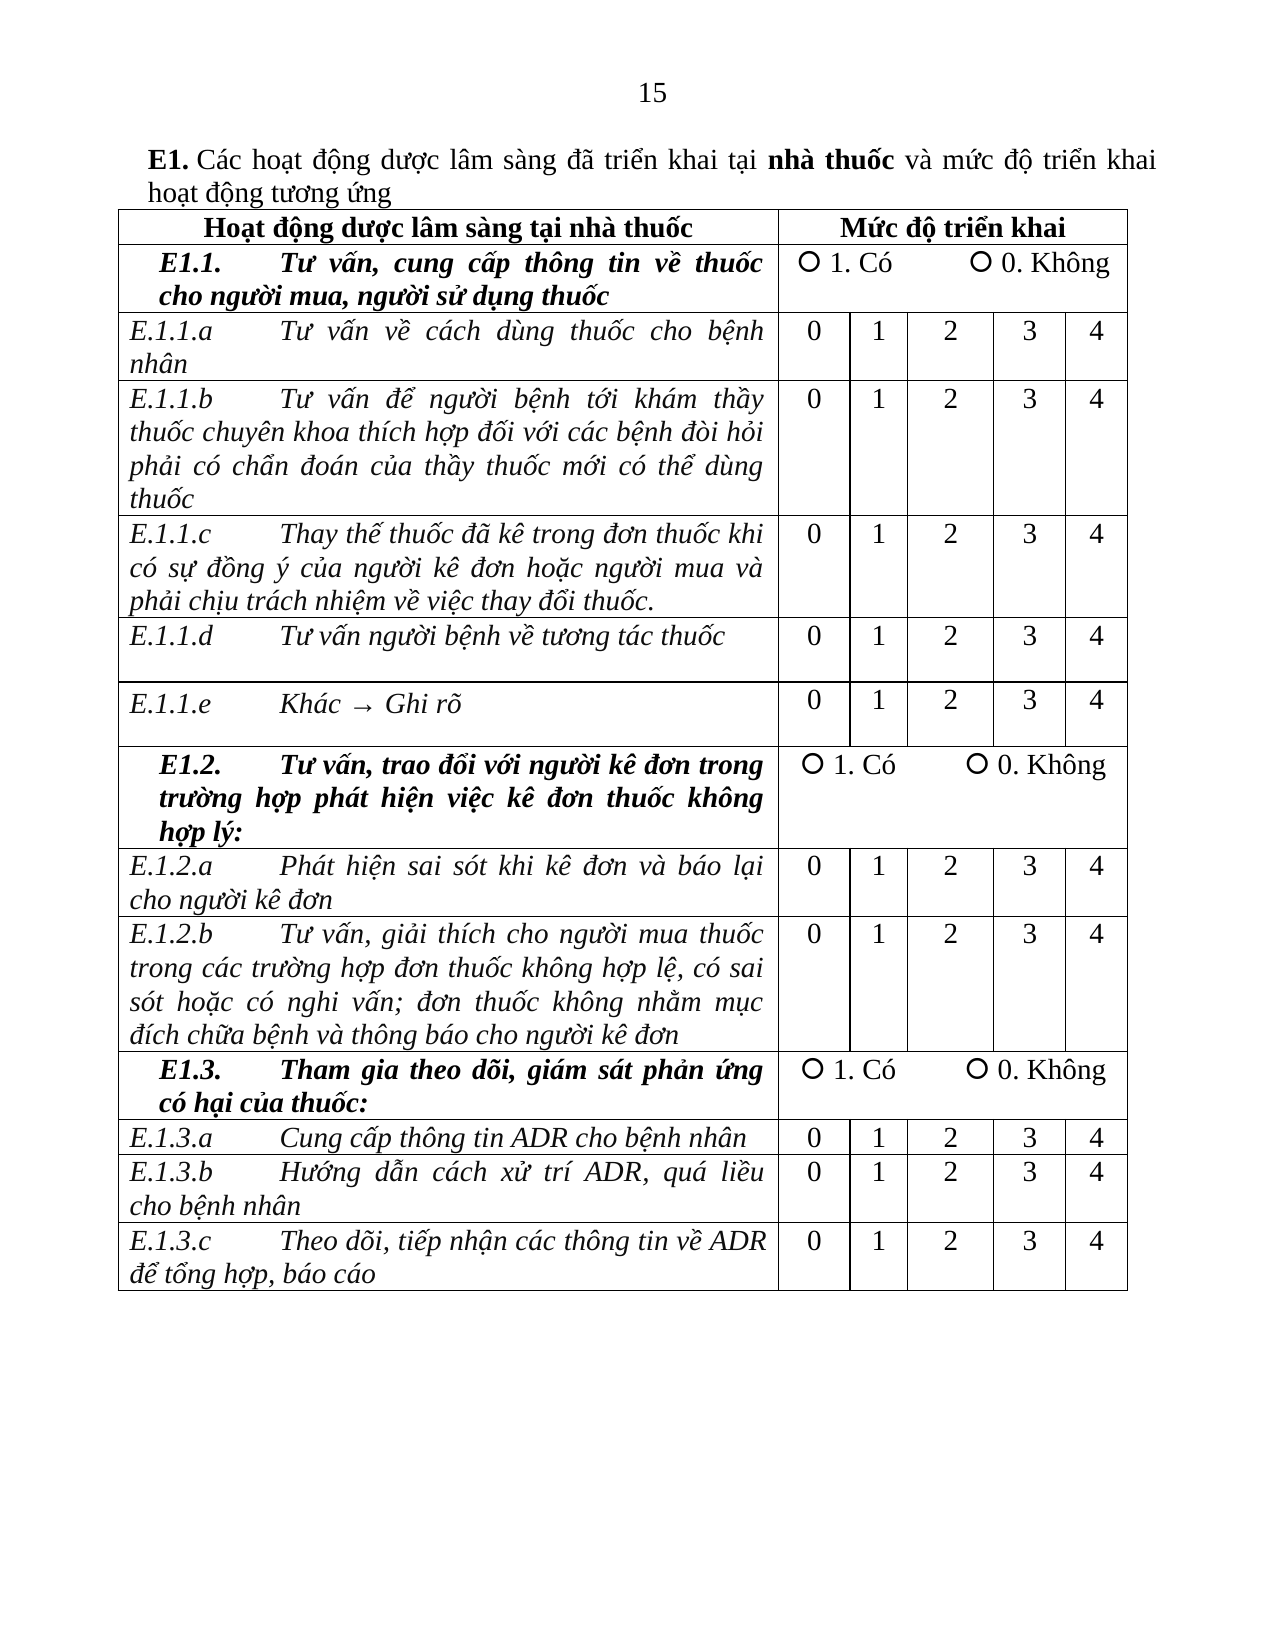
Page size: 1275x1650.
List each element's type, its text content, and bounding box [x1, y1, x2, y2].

table_cell 4 [1066, 618, 1127, 681]
table_cell 1 [851, 1223, 907, 1290]
table_cell 1 [851, 1120, 907, 1153]
table_cell 1 [851, 618, 907, 681]
table_cell 4 [1066, 1155, 1127, 1222]
table_cell 4 [1066, 1223, 1127, 1290]
table_cell 0 [779, 1223, 849, 1290]
table_cell 2 [908, 1155, 993, 1222]
table_cell 1 [851, 683, 907, 746]
table_cell Theo dõi, tiếp nhận các thông tin về ADR để tổng hợp, báo cáo [119, 1223, 778, 1290]
table_cell Tư vấn, giải thích cho người mua thuốc trong các trường hợp đơn thuốc không hợp lệ, có sai sót hoặc có nghi vấn; đơn thuốc không nhằm mục đích chữa bệnh và thông báo cho người kê đơn [119, 917, 778, 1051]
table_cell 3 [994, 917, 1065, 1051]
table_cell 1 [851, 381, 907, 515]
table_cell Tư vấn để người bệnh tới khám thầy thuốc chuyên khoa thích hợp đối với các bệnh đòi hỏi phải có chẩn đoán của thầy thuốc mới có thể dùng thuốc [119, 381, 778, 515]
subtitle Các hoạt động dược lâm sàng đã triển khai tại nhà thuốc và mức độ triển khai hoạt động tương ứng [148, 142, 1157, 209]
table_cell 0 [779, 313, 849, 380]
table_cell 1 [851, 516, 907, 617]
table_cell Khác → Ghi rõ [119, 683, 778, 746]
table_cell 0 [779, 516, 849, 617]
table_cell 2 [908, 1223, 993, 1290]
table_cell Cung cấp thông tin ADR cho bệnh nhân [119, 1120, 778, 1153]
table_cell 1 [851, 313, 907, 380]
table_cell Tham gia theo dõi, giám sát phản ứng có hại của thuốc: [119, 1052, 778, 1119]
table_cell Tư vấn người bệnh về tương tác thuốc [119, 618, 778, 681]
table_cell 2 [908, 313, 993, 380]
table_cell Tư vấn về cách dùng thuốc cho bệnh nhân [119, 313, 778, 380]
table_cell 3 [994, 618, 1065, 681]
table_cell 4 [1066, 1120, 1127, 1153]
table_cell 2 [908, 849, 993, 916]
table_cell 1 [851, 849, 907, 916]
table_cell 4 [1066, 381, 1127, 515]
table_cell 3 [994, 683, 1065, 746]
table_cell 4 [1066, 917, 1127, 1051]
table_cell 0 [779, 618, 849, 681]
table_cell 3 [994, 313, 1065, 380]
table_cell 4 [1066, 313, 1127, 380]
table_cell 0 [779, 381, 849, 515]
table_cell 4 [1066, 516, 1127, 617]
table_header Mức độ triển khai [779, 210, 1127, 244]
table_cell 2 [908, 516, 993, 617]
table_cell Hướng dẫn cách xử trí ADR, quá liều cho bệnh nhân [119, 1155, 778, 1222]
table_cell 3 [994, 1120, 1065, 1153]
table_cell 0 [779, 1120, 849, 1153]
table_cell 2 [908, 1120, 993, 1153]
table_cell 1. Có 0. Không [779, 1052, 1127, 1119]
table_cell 0 [779, 917, 849, 1051]
table_cell 3 [994, 516, 1065, 617]
table_cell 1 [851, 917, 907, 1051]
table_cell 2 [908, 683, 993, 746]
table_cell 3 [994, 381, 1065, 515]
table_cell 3 [994, 1155, 1065, 1222]
table_cell 0 [779, 849, 849, 916]
table_cell 4 [1066, 683, 1127, 746]
table_cell 1 [851, 1155, 907, 1222]
table_cell Tư vấn, cung cấp thông tin về thuốc cho người mua, người sử dụng thuốc [119, 245, 778, 312]
table_cell 0 [779, 1155, 849, 1222]
table_cell 2 [908, 381, 993, 515]
table_cell 2 [908, 917, 993, 1051]
table_cell 1. Có 0. Không [779, 747, 1127, 847]
table_cell 3 [994, 849, 1065, 916]
table_cell 2 [908, 618, 993, 681]
table_cell Thay thế thuốc đã kê trong đơn thuốc khi có sự đồng ý của người kê đơn hoặc người mua và phải chịu trách nhiệm về việc thay đổi thuốc. [119, 516, 778, 617]
table_cell 4 [1066, 849, 1127, 916]
table_cell 0 [779, 683, 849, 746]
table_cell 3 [994, 1223, 1065, 1290]
table_cell Phát hiện sai sót khi kê đơn và báo lại cho người kê đơn [119, 849, 778, 916]
table_cell 1. Có 0. Không [779, 245, 1127, 312]
table_header Hoạt động dược lâm sàng tại nhà thuốc [119, 210, 778, 244]
table_cell Tư vấn, trao đổi với người kê đơn trong trường hợp phát hiện việc kê đơn thuốc không hợp lý: [119, 747, 778, 847]
